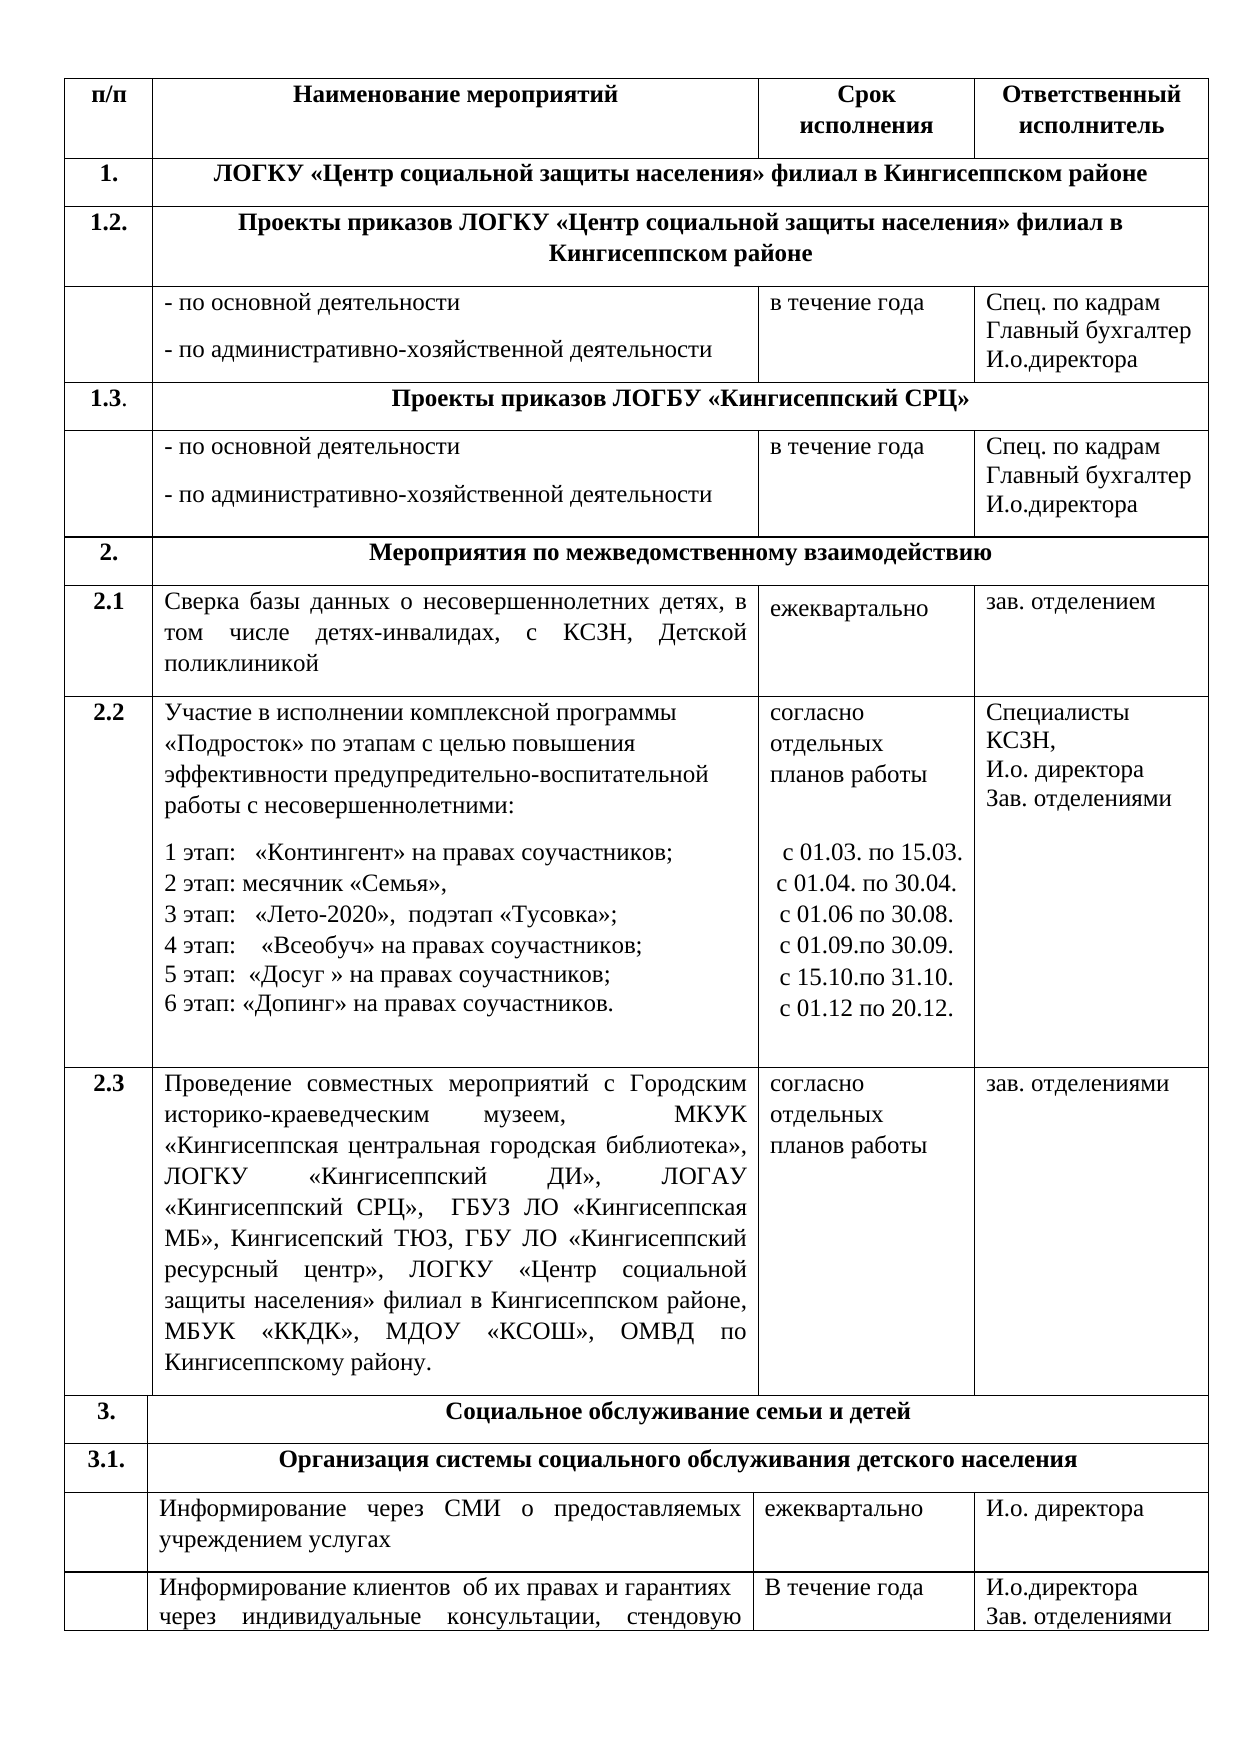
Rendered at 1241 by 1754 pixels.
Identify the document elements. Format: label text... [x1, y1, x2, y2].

table_cell согласно отдельных планов работы [759, 1068, 974, 1395]
table_cell ежеквартально [754, 1493, 974, 1571]
table_cell 2.1 [65, 586, 152, 696]
table_cell зав. отделениями [975, 1068, 1208, 1395]
table_cell 2.3 [65, 1068, 152, 1395]
table_cell зав. отделением [975, 586, 1208, 696]
table_cell 1.2. [65, 207, 152, 286]
table_header Ответственный исполнитель [975, 79, 1208, 157]
table_cell И.о. директора [975, 1493, 1208, 1571]
table_cell В течение года [754, 1573, 974, 1630]
table_header Срок исполнения [759, 79, 974, 157]
table_cell Проекты приказов ЛОГБУ «Кингисеппский СРЦ» [153, 383, 1208, 430]
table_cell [148, 1573, 753, 1630]
table_cell 1. [65, 159, 152, 206]
table_cell [65, 1493, 147, 1571]
table_cell 3.1. [65, 1444, 147, 1492]
table_cell согласно отдельных планов работы с 01.03. по 15.03. с 01.04. по 30.04. с 01.06 по 30.08. с 01.09.по 30.09. с 15.10.по 31.10. с 01.12 по 20.12. [759, 697, 974, 1067]
table_cell Проведение совместных мероприятий с Городским историко-краеведческим музеем, МКУК «Кингисеппская центральная городская библиотека», ЛОГКУ «Кингисеппский ДИ», ЛОГАУ «Кингисеппский СРЦ», ГБУЗ ЛО «Кингисеппская МБ», Кингисепский ТЮЗ, ГБУ ЛО «Кингисеппский ресурсный центр», ЛОГКУ «Центр социальной защиты населения» филиал в Кингисеппском районе, МБУК «ККДК», МДОУ «КСОШ», ОМВД по Кингисеппскому району. [153, 1068, 758, 1395]
table_cell 2. [65, 538, 152, 585]
table_header Наименование мероприятий [153, 79, 758, 157]
table_cell Организация системы социального обслуживания детского населения [148, 1444, 1208, 1492]
table_cell 1.3. [65, 383, 152, 430]
table_cell Спец. по кадрам Главный бухгалтер И.о.директора [975, 287, 1208, 382]
table_header п/п [65, 79, 152, 157]
table_cell в течение года [759, 287, 974, 382]
table_cell ЛОГКУ «Центр социальной защиты населения» филиал в Кингисеппском районе [153, 159, 1208, 206]
table_cell в течение года [759, 431, 974, 536]
table_cell Спец. по кадрам Главный бухгалтер И.о.директора [975, 431, 1208, 536]
table_cell Проекты приказов ЛОГКУ «Центр социальной защиты населения» филиал в Кингисеппском районе [153, 207, 1208, 286]
table_cell - по основной деятельности - по административно-хозяйственной деятельности [153, 431, 758, 536]
table_cell - по основной деятельности - по административно-хозяйственной деятельности [153, 287, 758, 382]
table_cell [65, 1573, 147, 1630]
table_cell [65, 287, 152, 382]
table_cell Сверка базы данных о несовершеннолетних детях, в том числе детях-инвалидах, с КСЗН, Детской поликлиникой [153, 586, 758, 696]
table_cell Мероприятия по межведомственному взаимодействию [153, 538, 1208, 585]
table_cell Специалисты КСЗН, И.о. директора Зав. отделениями [975, 697, 1208, 1067]
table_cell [975, 1573, 1208, 1630]
table_cell [65, 431, 152, 536]
table_cell 3. [65, 1396, 147, 1443]
table_cell Социальное обслуживание семьи и детей [148, 1396, 1208, 1443]
table_cell ежеквартально [759, 586, 974, 696]
table_cell 2.2 [65, 697, 152, 1067]
table_cell Информирование через СМИ о предоставляемых учреждением услугах [148, 1493, 753, 1571]
table_cell Участие в исполнении комплексной программы «Подросток» по этапам с целью повышения эффективности предупредительно-воспитательной работы с несовершеннолетними: 1 этап: «Контингент» на правах соучастников; 2 этап: месячник «Семья», 3 этап: «Лето-2020», подэтап «Тусовка»; 4 этап: «Всеобуч» на правах соучастников; 5 этап: «Досуг » на правах соучастников; 6 этап: «Допинг» на правах соучастников. [153, 697, 758, 1067]
